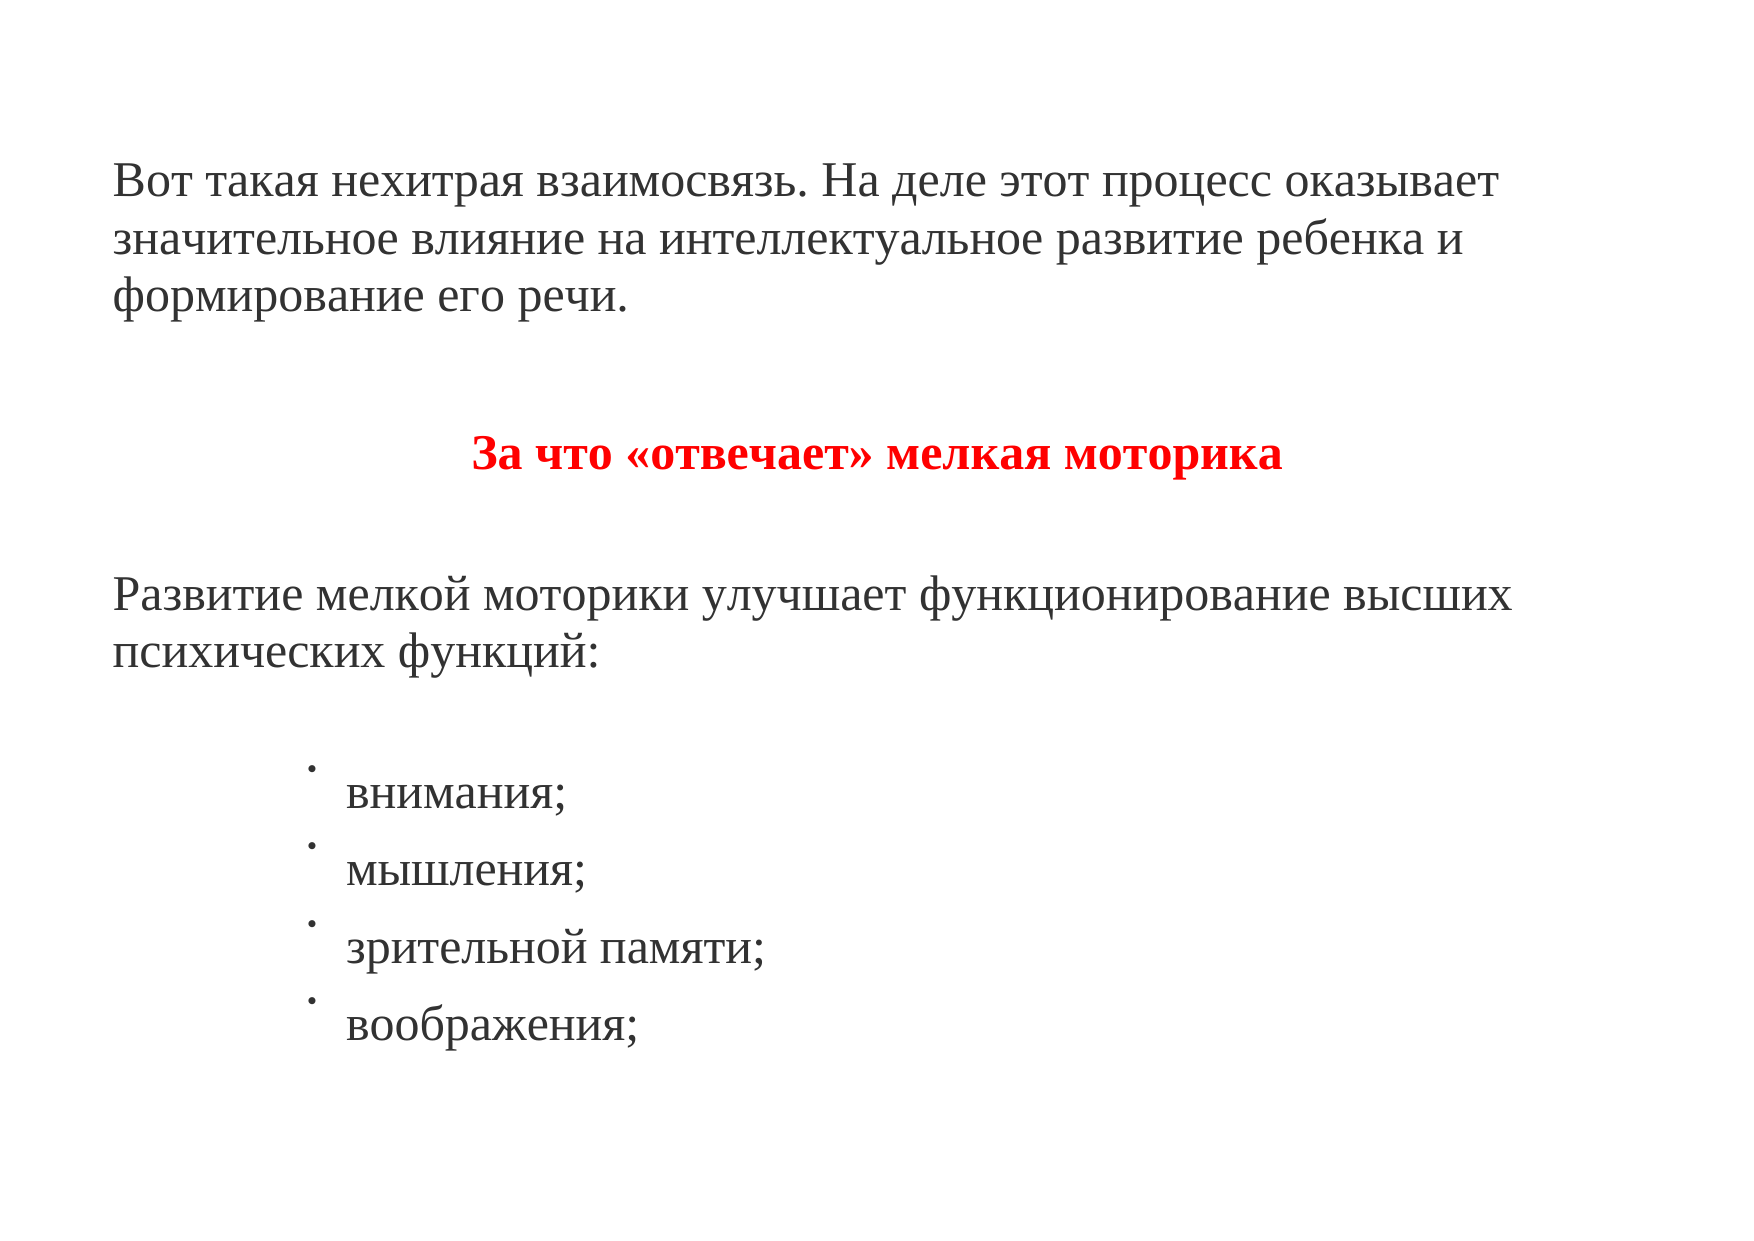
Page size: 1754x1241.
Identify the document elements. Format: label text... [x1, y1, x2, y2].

text Вот такая нехитрая взаимосвязь. На деле этот процесс оказывает значительное влияние на интеллектуальное развитие ребенка и формирование его речи. [112, 150, 1641, 322]
list воображения; [308, 994, 1641, 1052]
text Развитие мелкой моторики улучшает функционирование высших психических функций: [112, 563, 1641, 678]
text За что «отвечает» мелкая моторика [112, 422, 1641, 480]
list зрительной памяти; [308, 917, 1641, 974]
list внимания; [308, 762, 1641, 819]
list мышления; [308, 839, 1641, 897]
